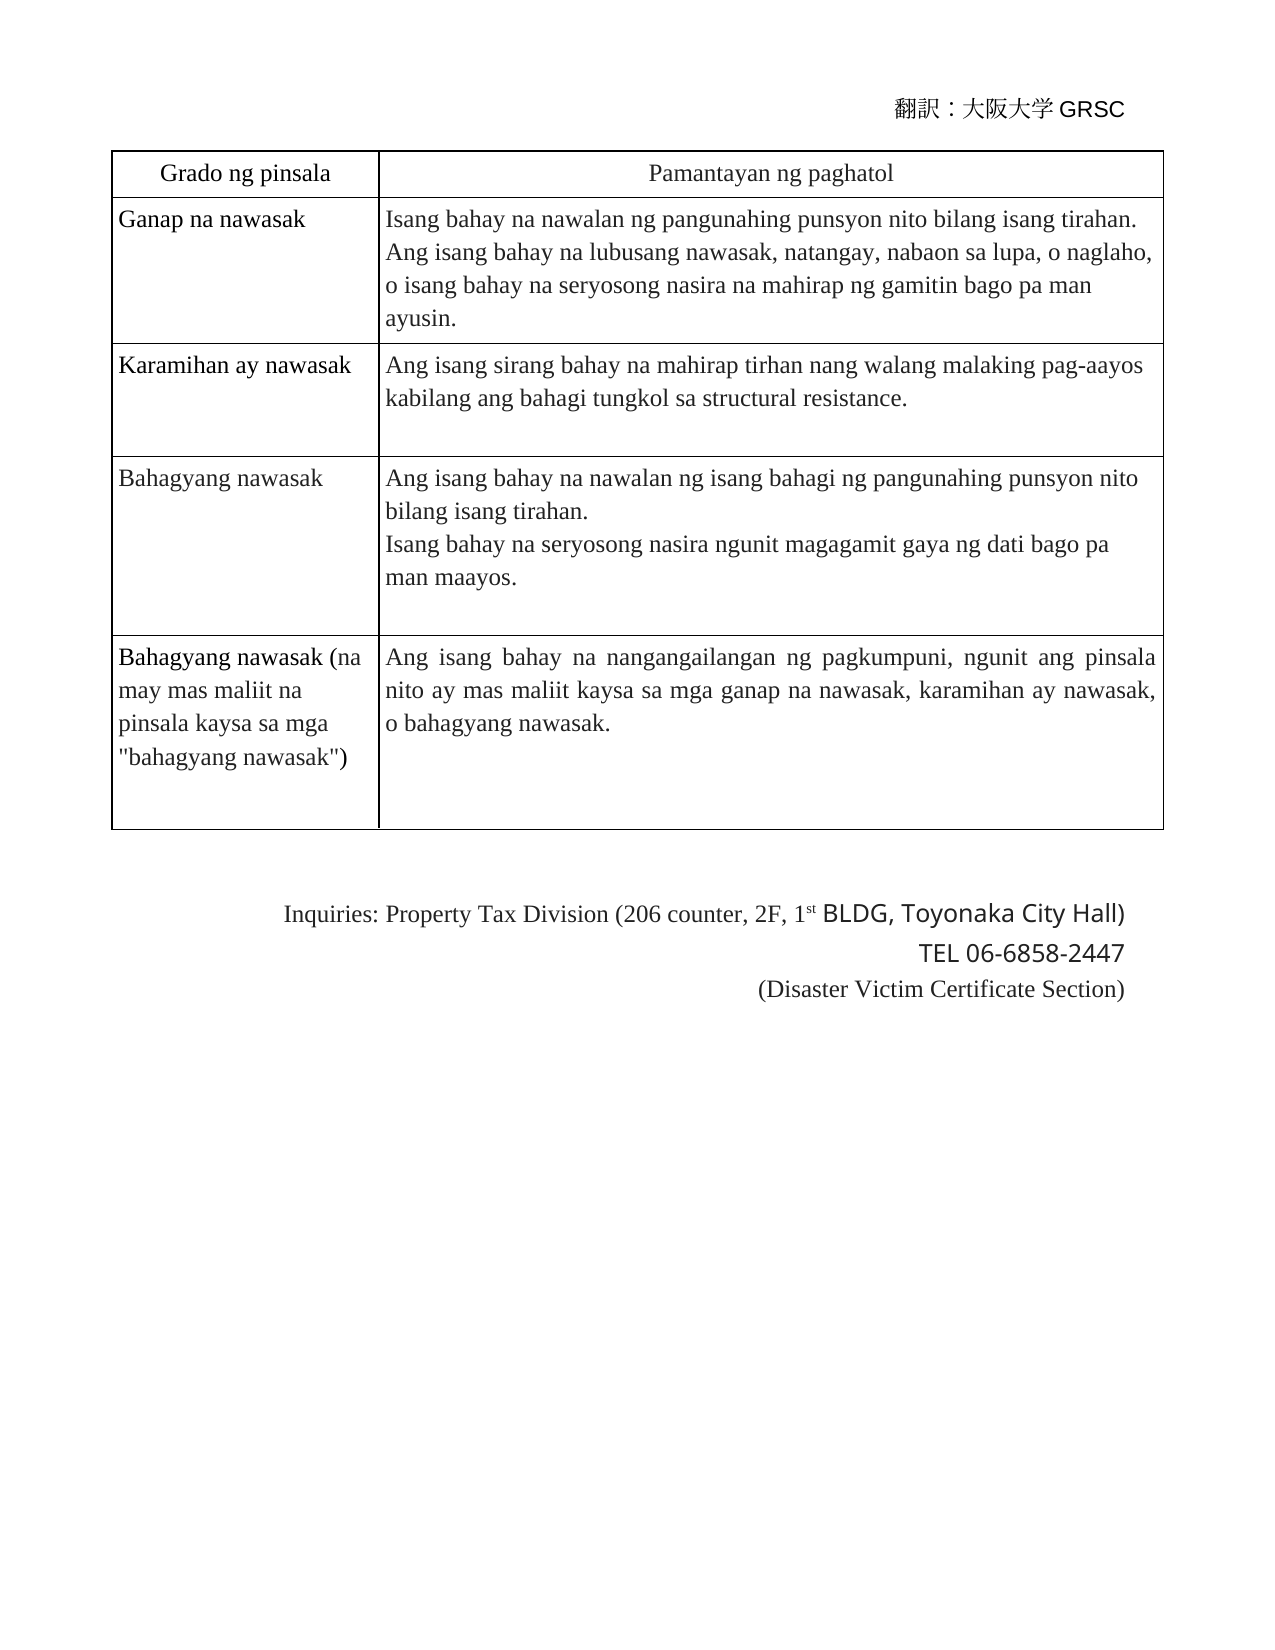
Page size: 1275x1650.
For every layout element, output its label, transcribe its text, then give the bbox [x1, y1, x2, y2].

text (Disaster Victim Certificate Section) [150, 974, 1125, 1003]
table_cell Karamihan ay nawasak [113, 344, 378, 456]
table_cell Bahagyang nawasak (na may mas maliit na pinsala kaysa sa mga "bahagyang nawasak") [113, 636, 378, 828]
table_cell Ganap na nawasak [113, 198, 378, 342]
table_cell Ang isang bahay na nangangailangan ng pagkumpuni, ngunit ang pinsala nito ay mas maliit kaysa sa mga ganap na nawasak, karamihan ay nawasak, o bahagyang nawasak. [380, 636, 1163, 828]
table_header Pamantayan ng paghatol [380, 152, 1163, 197]
table_cell Ang isang sirang bahay na mahirap tirhan nang walang malaking pag-aayos kabilang ang bahagi tungkol sa structural resistance. [380, 344, 1163, 456]
table_header Grado ng pinsala [113, 152, 378, 197]
table_cell Isang bahay na nawalan ng pangunahing punsyon nito bilang isang tirahan. Ang isang bahay na lubusang nawasak, natangay, nabaon sa lupa, o naglaho, o isang bahay na seryosong nasira na mahirap ng gamitin bago pa man ayusin. [380, 198, 1163, 342]
text Inquiries: Property Tax Division (206 counter, 2F, 1st BLDG, Toyonaka City Hall) TEL 06-6858-2447 [150, 896, 1125, 969]
table_cell Bahagyang nawasak [113, 457, 378, 635]
table_cell Ang isang bahay na nawalan ng isang bahagi ng pangunahing punsyon nito bilang isang tirahan. Isang bahay na seryosong nasira ngunit magagamit gaya ng dati bago pa man maayos. [380, 457, 1163, 635]
